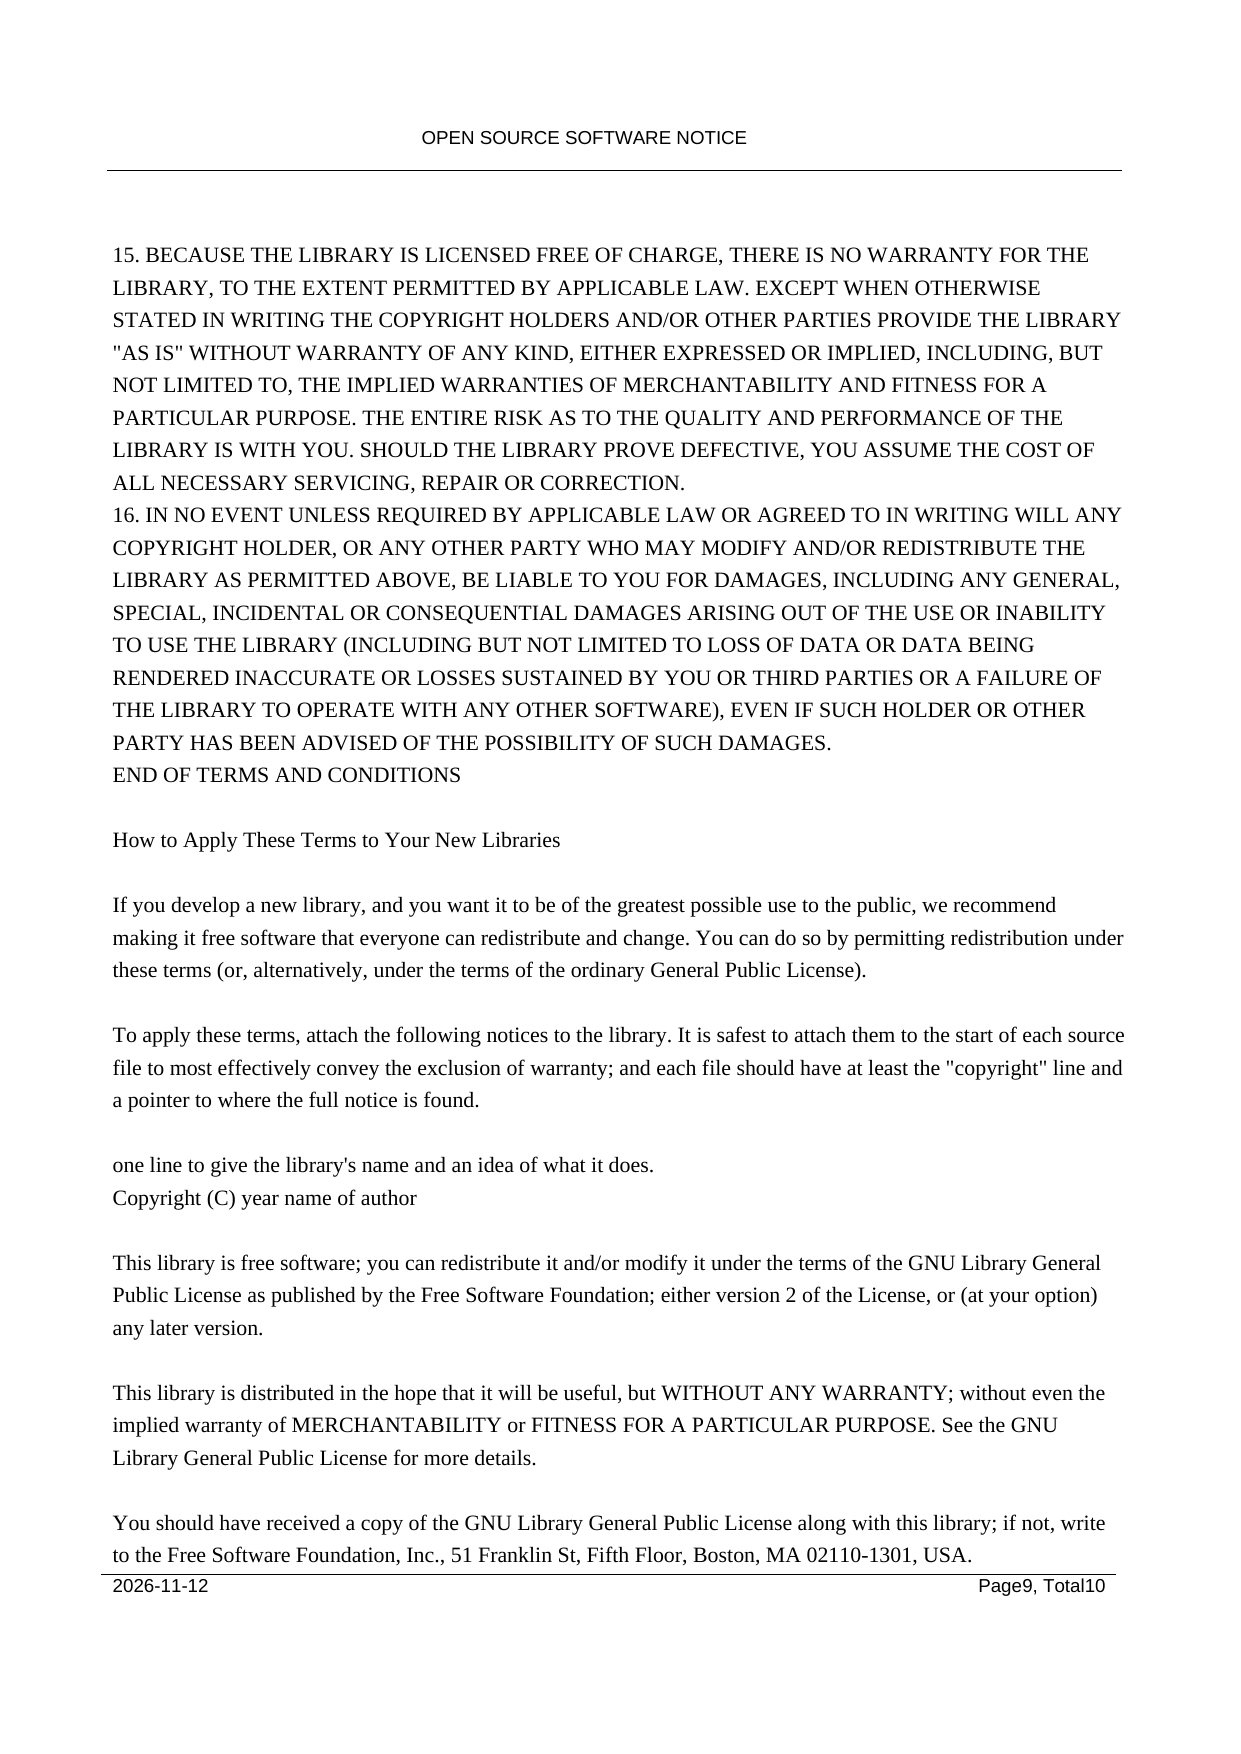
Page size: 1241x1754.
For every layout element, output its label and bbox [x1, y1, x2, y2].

text [112, 206, 1128, 1571]
